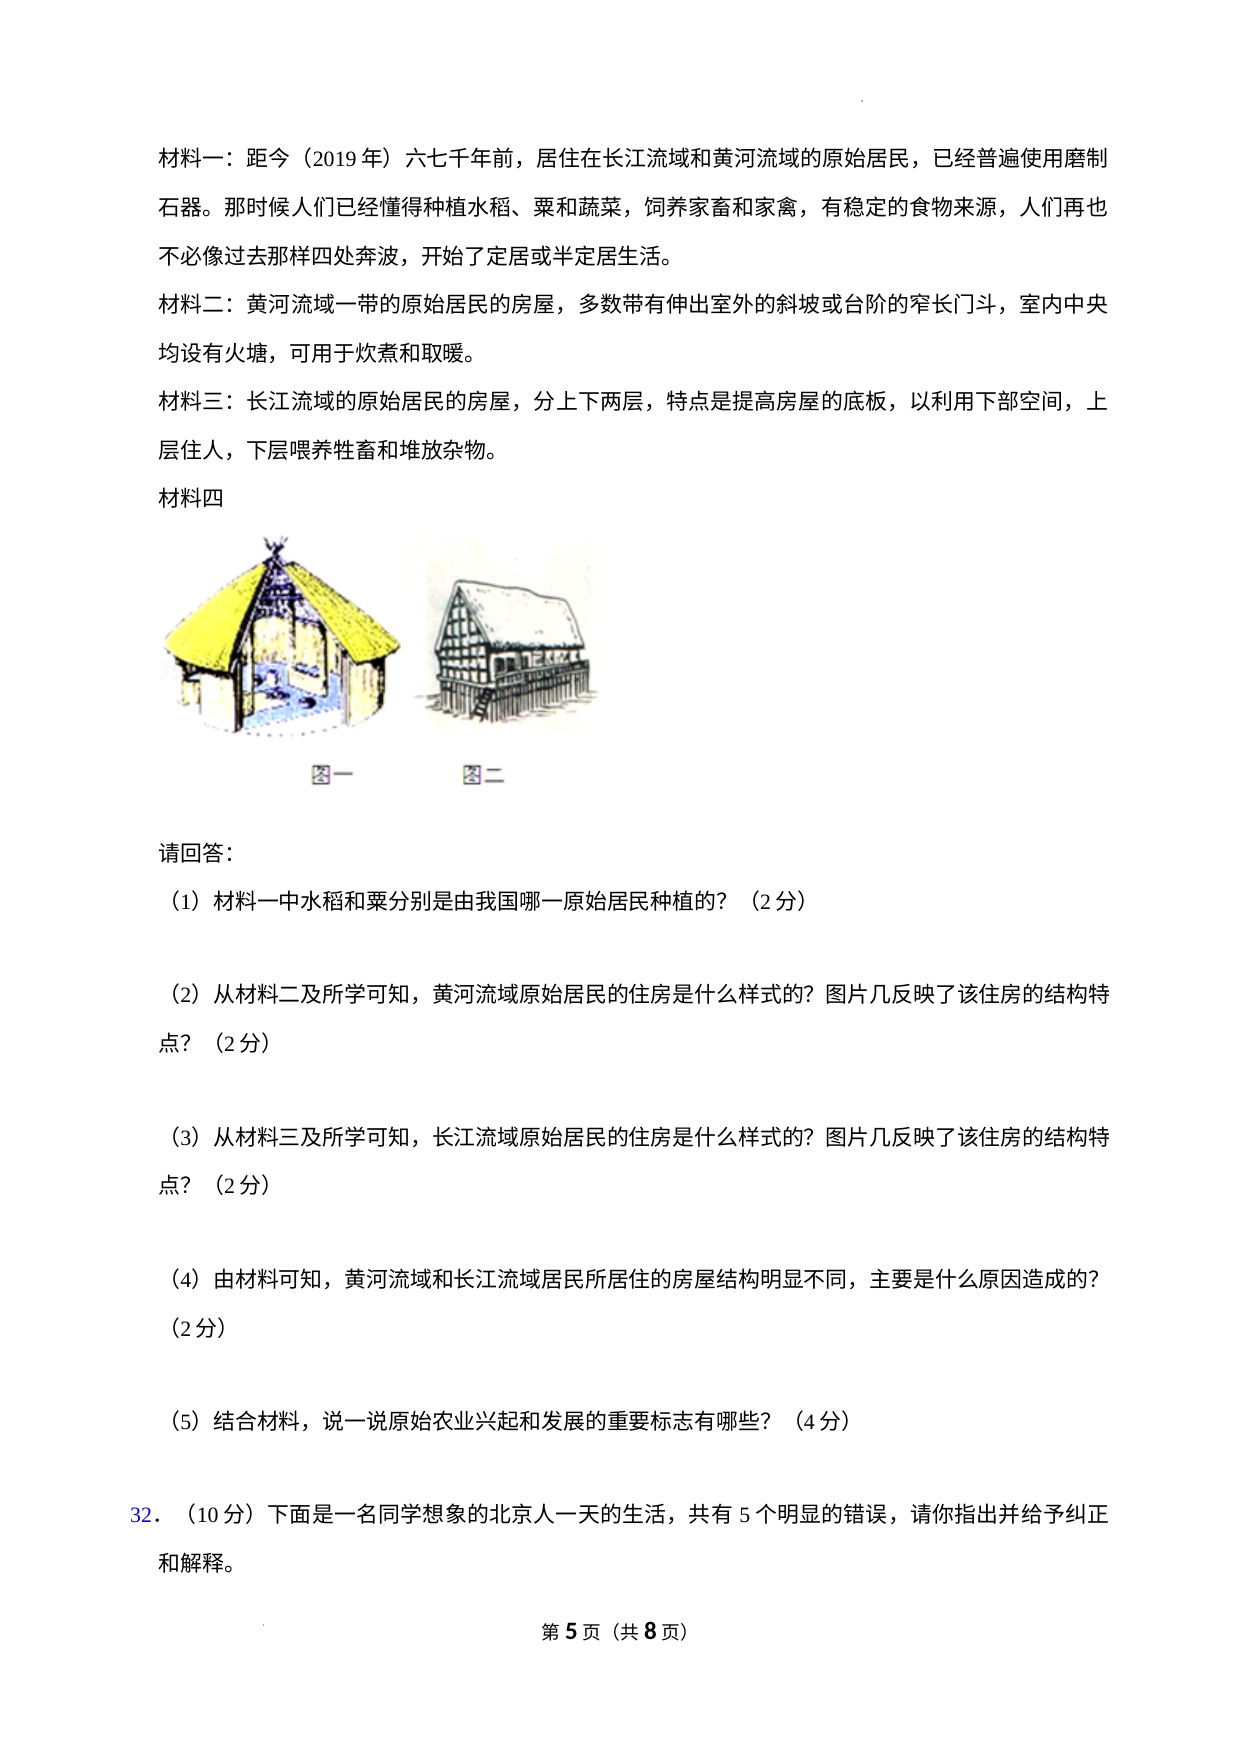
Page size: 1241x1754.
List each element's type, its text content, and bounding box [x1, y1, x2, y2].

text 材料一：距今（2019年）六七千年前，居住在长江流域和黄河流域的原始居民，已经普遍使用磨制石器。那时候人们已经懂得种植水稻、粟和蔬菜，饲养家畜和家禽，有稳定的食物来源，人们再也不必像过去那样四处奔波，开始了定居或半定居生活。 [158, 141, 1110, 271]
text 材料二：黄河流域一带的原始居民的房屋，多数带有伸出室外的斜坡或台阶的窄长门斗，室内中央均设有火塘，可用于炊煮和取暖。 [158, 287, 1110, 368]
text 材料四 [158, 481, 1110, 513]
text 32．（10分）下面是一名同学想象的北京人一天的生活，共有5个明显的错误，请你指出并给予纠正和解释。 [130, 1497, 1110, 1578]
text 材料三：长江流域的原始居民的房屋，分上下两层，特点是提高房屋的底板，以利用下部空间，上层住人，下层喂养牲畜和堆放杂物。 [158, 384, 1110, 465]
text （4）由材料可知，黄河流域和长江流域居民所居住的房屋结构明显不同，主要是什么原因造成的？（2分） [158, 1261, 1110, 1343]
text （3）从材料三及所学可知，长江流域原始居民的住房是什么样式的？图片几反映了该住房的结构特点？（2分） [158, 1119, 1110, 1200]
text （1）材料一中水稻和粟分别是由我国哪一原始居民种植的？（2分） [158, 883, 1110, 916]
text （2）从材料二及所学可知，黄河流域原始居民的住房是什么样式的？图片几反映了该住房的结构特点？（2分） [158, 977, 1110, 1058]
text （5）结合材料，说一说原始农业兴起和发展的重要标志有哪些？（4分） [158, 1403, 1110, 1436]
text 请回答： [158, 835, 1110, 868]
picture [158, 529, 614, 791]
